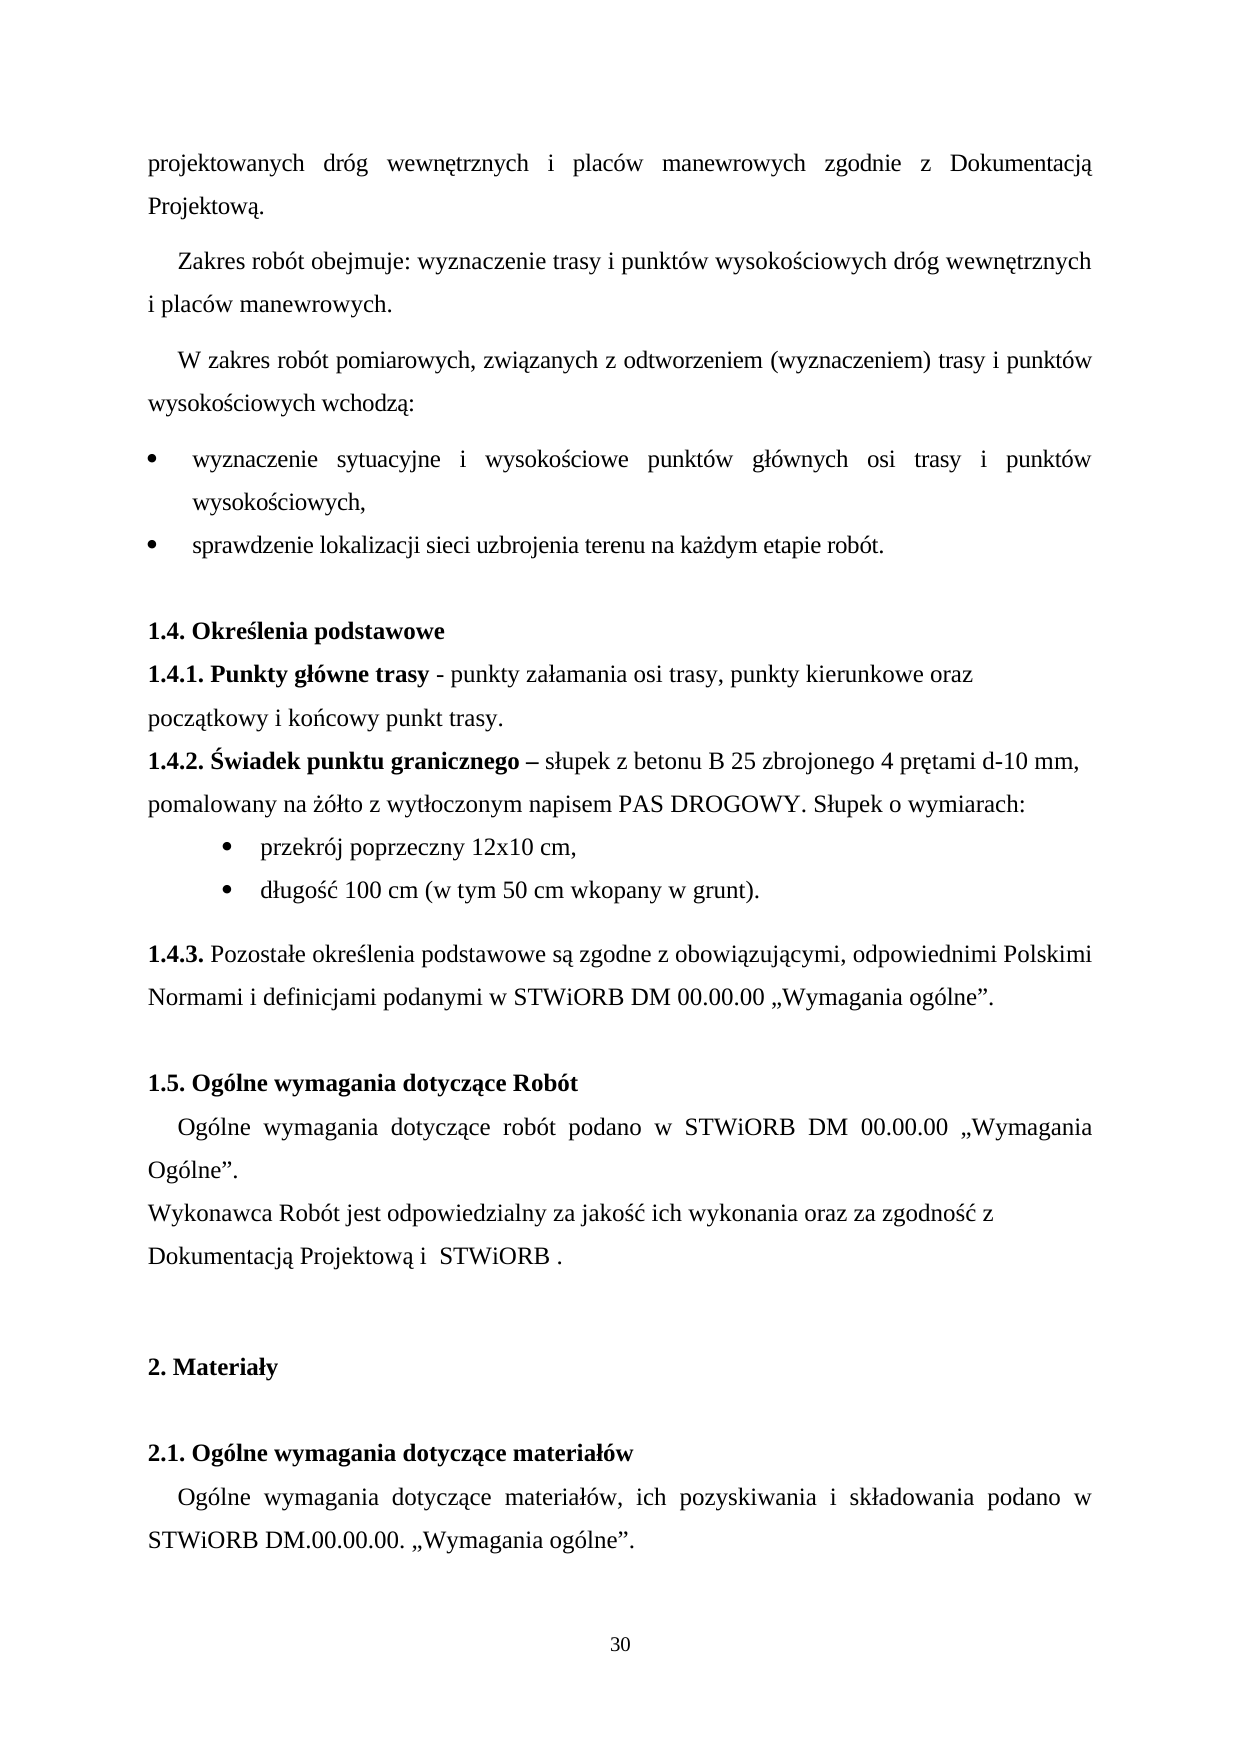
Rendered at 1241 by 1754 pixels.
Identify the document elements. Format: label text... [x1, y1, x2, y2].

list wyznaczenie sytuacyjne i wysokościowe punktów głównych osi trasy i punktów wysokościowych, [148, 444, 1093, 516]
list przekrój poprzeczny 12x10 cm, [223, 832, 1093, 861]
text 2. Materiały [148, 1352, 1093, 1381]
text 1.4.2. Świadek punktu granicznego – słupek z betonu B 25 zbrojonego 4 prętami d-10 mm, pomalowany na żółto z wytłoczonym napisem PAS DROGOWY. Słupek o wymiarach: [148, 746, 1093, 818]
text 1.5. Ogólne wymagania dotyczące Robót [148, 1068, 1093, 1097]
text Wykonawca Robót jest odpowiedzialny za jakość ich wykonania oraz za zgodność z Dokumentacją Projektową i STWiORB . [148, 1198, 1093, 1270]
list długość 100 cm (w tym 50 cm wkopany w grunt). [223, 875, 1093, 904]
text 1.4.3. Pozostałe określenia podstawowe są zgodne z obowiązującymi, odpowiednimi Polskimi Normami i definicjami podanymi w STWiORB DM 00.00.00 „Wymagania ogólne”. [148, 939, 1093, 1011]
text 1.4.1. Punkty główne trasy - punkty załamania osi trasy, punkty kierunkowe oraz początkowy i końcowy punkt trasy. [148, 659, 1093, 731]
text 1.4. Określenia podstawowe [148, 616, 1093, 645]
text Ogólne wymagania dotyczące materiałów, ich pozyskiwania i składowania podano w STWiORB DM.00.00.00. „Wymagania ogólne”. [148, 1482, 1093, 1553]
text Ogólne wymagania dotyczące robót podano w STWiORB DM 00.00.00 „Wymagania Ogólne”. [148, 1112, 1093, 1183]
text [148, 148, 1093, 219]
text 2.1. Ogólne wymagania dotyczące materiałów [148, 1438, 1093, 1467]
text W zakres robót pomiarowych, związanych z odtworzeniem (wyznaczeniem) trasy i punktów wysokościowych wchodzą: [148, 345, 1093, 417]
text Zakres robót obejmuje: wyznaczenie trasy i punktów wysokościowych dróg wewnętrznych i placów manewrowych. [148, 246, 1093, 318]
list sprawdzenie lokalizacji sieci uzbrojenia terenu na każdym etapie robót. [148, 530, 1093, 559]
